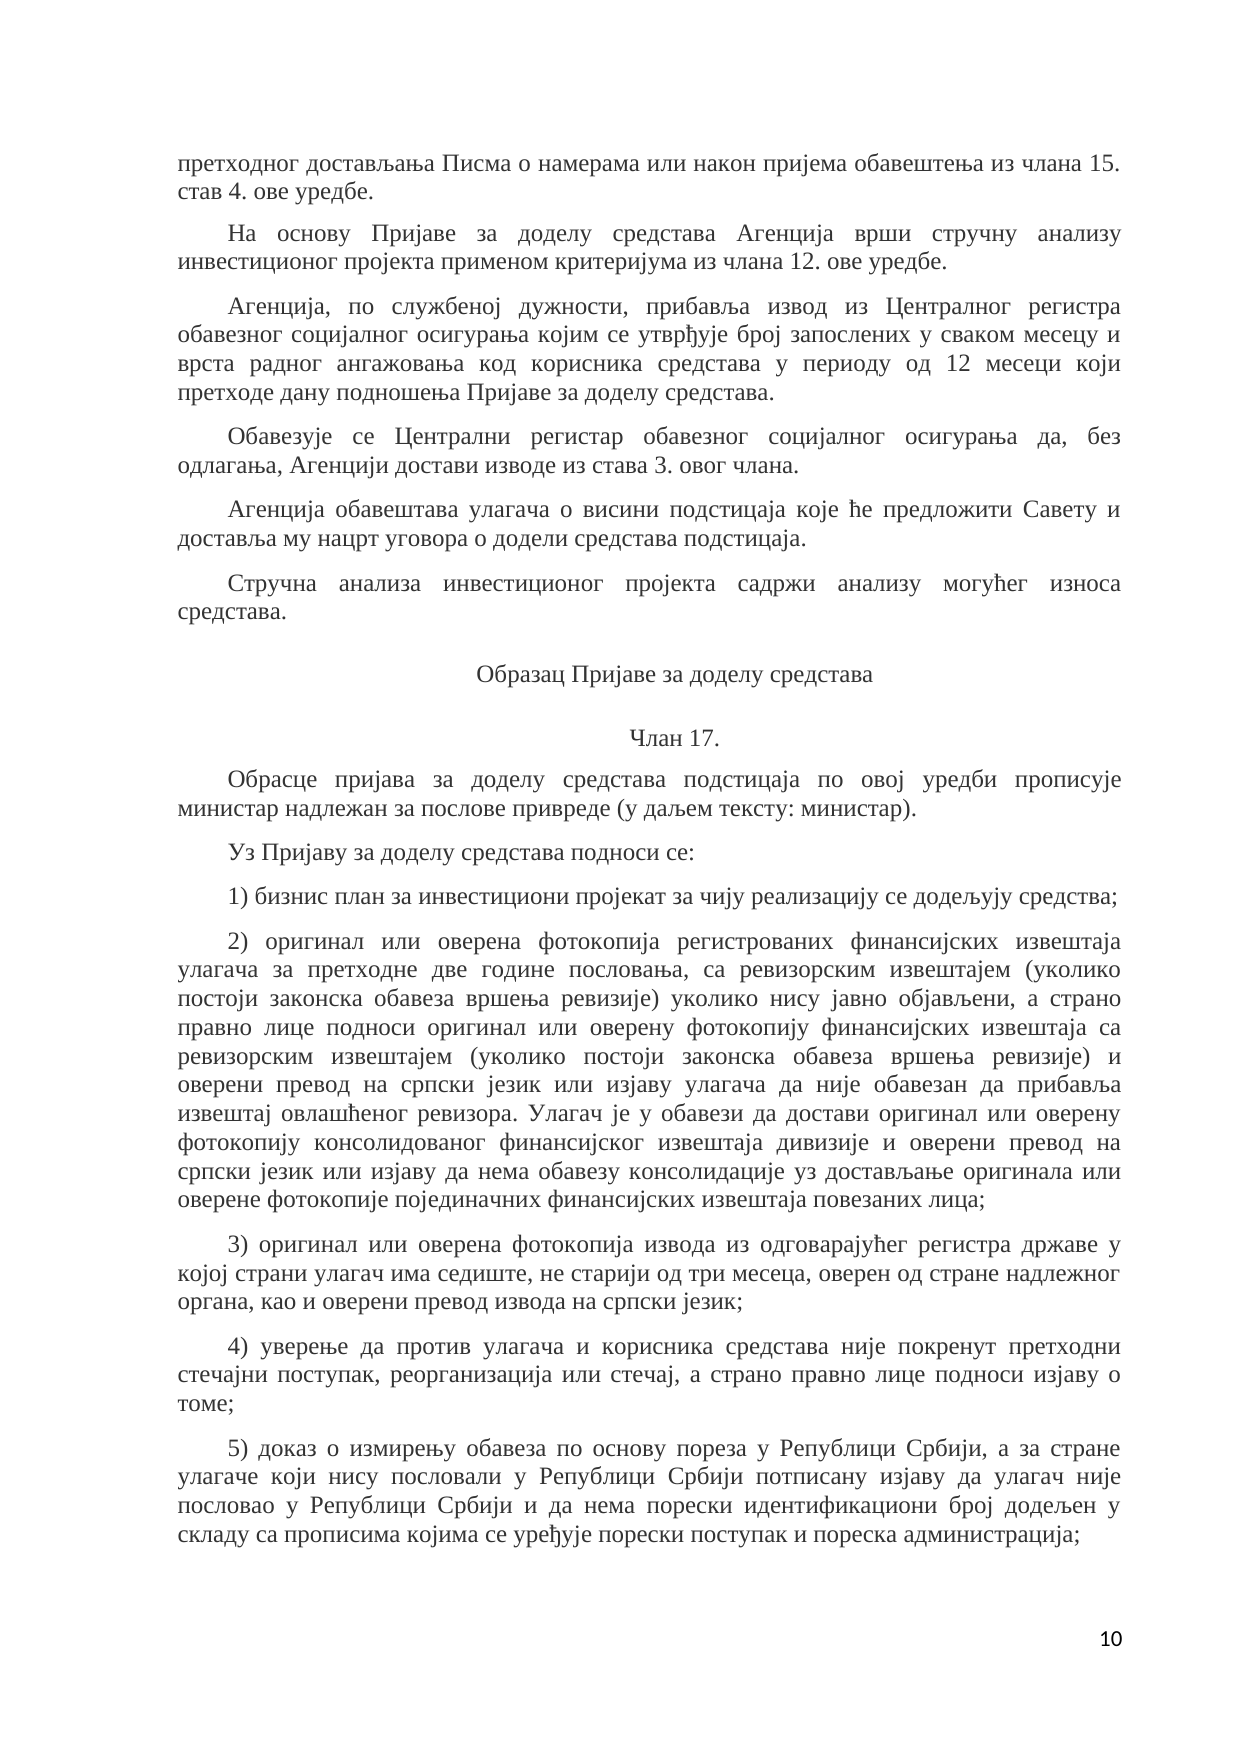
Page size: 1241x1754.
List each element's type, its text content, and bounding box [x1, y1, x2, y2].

text На основу Пријаве за доделу средстава Агенција врши стручну анализу инвестиционог пројекта применом критеријума из члана 12. ове уредбе. [177, 218, 1122, 275]
text Обавезује се Централни регистар обавезног социјалног осигурања да, без одлагања, Агенцији достави изводе из става 3. овог члана. [177, 421, 1122, 479]
text 1) бизнис план за инвестициони пројекат за чију реализацију се додељују средства; [177, 881, 1122, 910]
text Стручна анализа инвестиционог пројекта садржи анализу могућег износа средстава. [177, 568, 1122, 625]
text 5) доказ о измирењу обавеза по основу пореза у Републици Србији, а за стране улагаче који нису пословали у Републици Србији потписану изјаву да улагач није пословао у Републици Србији и да нема порески идентификациони број додељен у складу са прописима којима се уређује порески поступак и пореска администрација; [177, 1433, 1122, 1548]
text 4) уверење да против улагача и корисника средстава није покренут претходни стечајни поступак, реорганизација или стечај, а страно правно лице подноси изјаву о томе; [177, 1331, 1122, 1417]
text Уз Пријаву за доделу средстава подноси се: [177, 837, 1122, 866]
text Агенција, по службеној дужности, прибавља извод из Централног регистра обавезног социјалног осигурања којим се утврђује број запослених у сваком месецу и врста радног ангажовања код корисника средстава у периоду од 12 месеци који претходе дану подношења Пријаве за доделу средстава. [177, 291, 1122, 406]
text Обрасце пријава за доделу средстава подстицаја по овој уредби прописује министар надлежан за послове привреде (у даљем тексту: министар). [177, 764, 1122, 821]
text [177, 148, 1122, 205]
text 2) oригинал или оверена фотокопија регистрованих финансијских извештаја улагача за претходне две године пословања, са ревизорским извештајем (уколико постоји законска обавеза вршења ревизије) уколико нису јавно објављени, а страно правно лице подноси оригинал или оверену фотокопију финансијских извештаја са ревизорским извештајем (уколико постоји законска обавеза вршења ревизије) и оверени превод на српски језик или изјаву улагача да није обавезан да прибавља извештај овлашћеног ревизора. Улагач је у обавези да достави оригинал или оверену фотокопију консолидованог финансијског извештаја дивизије и оверени превод на српски језик или изјаву да нема обавезу консолидације уз достављање оригиналa или оверене фотокопије појединачних финансијских извештаја повезаних лица; [177, 926, 1122, 1213]
text Образац Пријаве за доделу средстава [177, 659, 1122, 688]
text Члан 17. [177, 723, 1122, 751]
text Агенција обавештава улагача о висини подстицаја које ће предложити Савету и доставља му нацрт уговора о додели средстава подстицаја. [177, 494, 1122, 552]
text 3) оригинал или оверена фотокопија извода из одговарајућег регистра државе у којој страни улагач има седиште, не старији од три месеца, оверен од стране надлежног органа, као и оверени превод извода на српски језик; [177, 1229, 1122, 1315]
